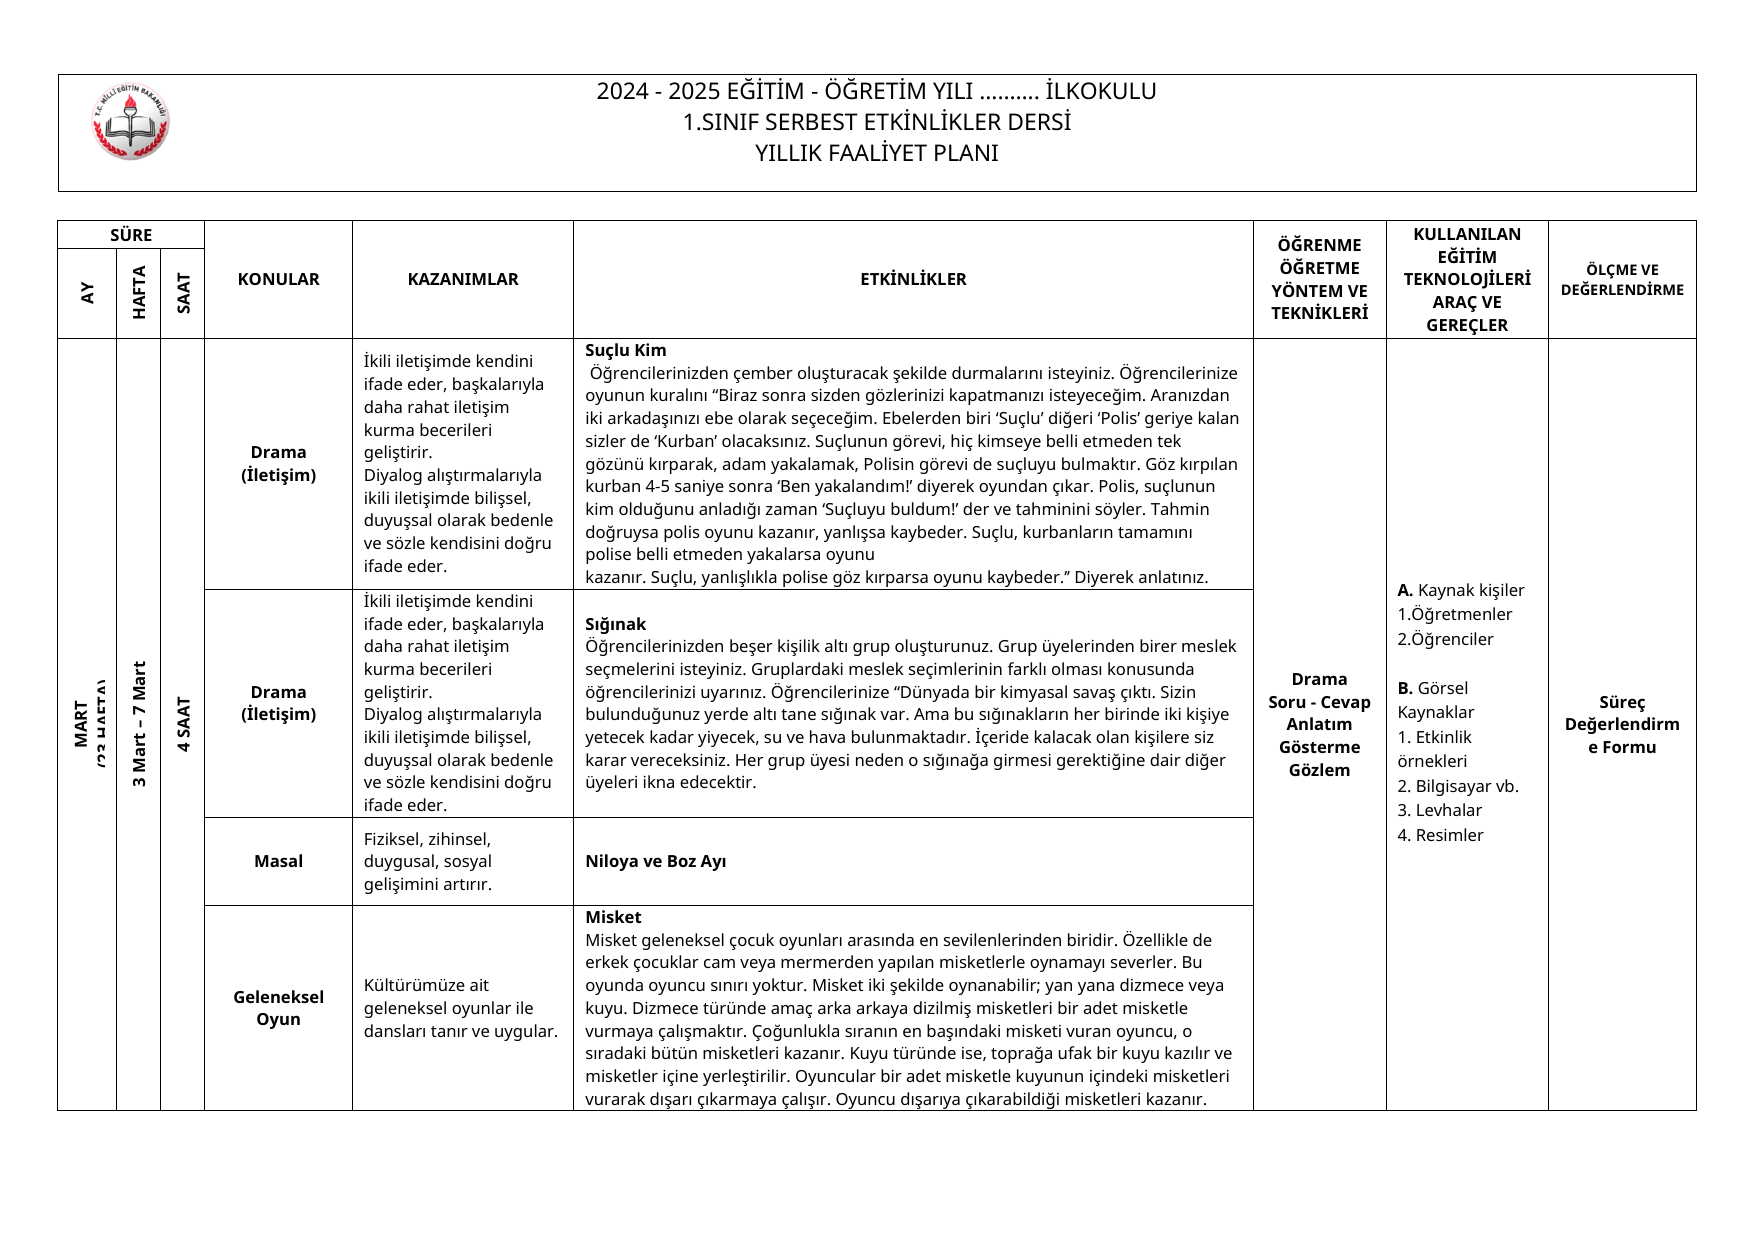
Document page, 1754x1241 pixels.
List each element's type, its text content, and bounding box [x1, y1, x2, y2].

table_cell HAFTA [117, 249, 160, 338]
table_cell Drama Soru - Cevap Anlatım Gösterme Gözlem [1254, 339, 1386, 1110]
table_cell Drama (İletişim) [205, 339, 352, 588]
table_cell Masal [205, 818, 352, 905]
table_cell Fiziksel, zihinsel, duygusal, sosyal gelişimini artırır. [353, 818, 573, 905]
table_cell MART (23.HAFTA) [58, 339, 116, 1110]
table_cell Suçlu Kim Öğrencilerinizden çember oluşturacak şekilde durmalarını isteyiniz. Öğrencilerinize oyunun kuralını “Biraz sonra sizden gözlerinizi kapatmanızı isteyeceğim. Aranızdan iki arkadaşınızı ebe olarak seçeceğim. Ebelerden biri ‘Suçlu’ diğeri ‘Polis’ geriye kalan sizler de ‘Kurban’ olacaksınız. Suçlunun görevi, hiç kimseye belli etmeden tek gözünü kırparak, adam yakalamak, Polisin görevi de suçluyu bulmaktır. Göz kırpılan kurban 4-5 saniye sonra ‘Ben yakalandım!’ diyerek oyundan çıkar. Polis, suçlunun kim olduğunu anladığı zaman ‘Suçluyu buldum!’ der ve tahminini söyler. Tahmin doğruysa polis oyunu kazanır, yanlışsa kaybeder. Suçlu, kurbanların tamamını polise belli etmeden yakalarsa oyunu kazanır. Suçlu, yanlışlıkla polise göz kırparsa oyunu kaybeder.’’ Diyerek anlatınız. [574, 339, 1253, 588]
table_cell A. Kaynak kişiler 1.Öğretmenler 2.Öğrenciler B. Görsel Kaynaklar 1. Etkinlik örnekleri 2. Bilgisayar vb. 3. Levhalar 4. Resimler [1387, 339, 1548, 1110]
table_cell SAAT [161, 249, 204, 338]
table_cell AY [58, 249, 116, 338]
table_cell Drama (İletişim) [205, 590, 352, 817]
table_cell Niloya ve Boz Ayı [574, 818, 1253, 905]
table_cell Süreç Değerlendirme Formu [1549, 339, 1696, 1110]
table_header KULLANILAN EĞİTİM TEKNOLOJİLERİ ARAÇ VE GEREÇLER [1387, 221, 1548, 338]
table_cell Geleneksel Oyun [205, 906, 352, 1110]
table_header KONULAR [205, 221, 352, 338]
table_cell İkili iletişimde kendini ifade eder, başkalarıyla daha rahat iletişim kurma becerileri geliştirir. Diyalog alıştırmalarıyla ikili iletişimde bilişsel, duyuşsal olarak bedenle ve sözle kendisini doğru ifade eder. [353, 339, 573, 588]
table_cell 4 SAAT [161, 339, 204, 1110]
table_cell Sığınak Öğrencilerinizden beşer kişilik altı grup oluşturunuz. Grup üyelerinden birer meslek seçmelerini isteyiniz. Gruplardaki meslek seçimlerinin farklı olması konusunda öğrencilerinizi uyarınız. Öğrencilerinize “Dünyada bir kimyasal savaş çıktı. Sizin bulunduğunuz yerde altı tane sığınak var. Ama bu sığınakların her birinde iki kişiye yetecek kadar yiyecek, su ve hava bulunmaktadır. İçeride kalacak olan kişilere siz karar vereceksiniz. Her grup üyesi neden o sığınağa girmesi gerektiğine dair diğer üyeleri ikna edecektir. [574, 590, 1253, 817]
table_header SÜRE [58, 221, 204, 248]
table_cell 3 Mart – 7 Mart [117, 339, 160, 1110]
table_cell Kültürümüze ait geleneksel oyunlar ile dansları tanır ve uygular. [353, 906, 573, 1110]
picture [85, 77, 175, 167]
table_header KAZANIMLAR [353, 221, 573, 338]
table_header ETKİNLİKLER [574, 221, 1253, 338]
table_cell Misket Misket geleneksel çocuk oyunları arasında en sevilenlerinden biridir. Özellikle de erkek çocuklar cam veya mermerden yapılan misketlerle oynamayı severler. Bu oyunda oyuncu sınırı yoktur. Misket iki şekilde oynanabilir; yan yana dizmece veya kuyu. Dizmece türünde amaç arka arkaya dizilmiş misketleri bir adet misketle vurmaya çalışmaktır. Çoğunlukla sıranın en başındaki misketi vuran oyuncu, o sıradaki bütün misketleri kazanır. Kuyu türünde ise, toprağa ufak bir kuyu kazılır ve misketler içine yerleştirilir. Oyuncular bir adet misketle kuyunun içindeki misketleri vurarak dışarı çıkarmaya çalışır. Oyuncu dışarıya çıkarabildiği misketleri kazanır. [574, 906, 1253, 1110]
table_header ÖĞRENME ÖĞRETME YÖNTEM VE TEKNİKLERİ [1254, 221, 1386, 338]
table_cell İkili iletişimde kendini ifade eder, başkalarıyla daha rahat iletişim kurma becerileri geliştirir. Diyalog alıştırmalarıyla ikili iletişimde bilişsel, duyuşsal olarak bedenle ve sözle kendisini doğru ifade eder. [353, 590, 573, 817]
table_header ÖLÇME VE DEĞERLENDİRME [1549, 221, 1696, 338]
